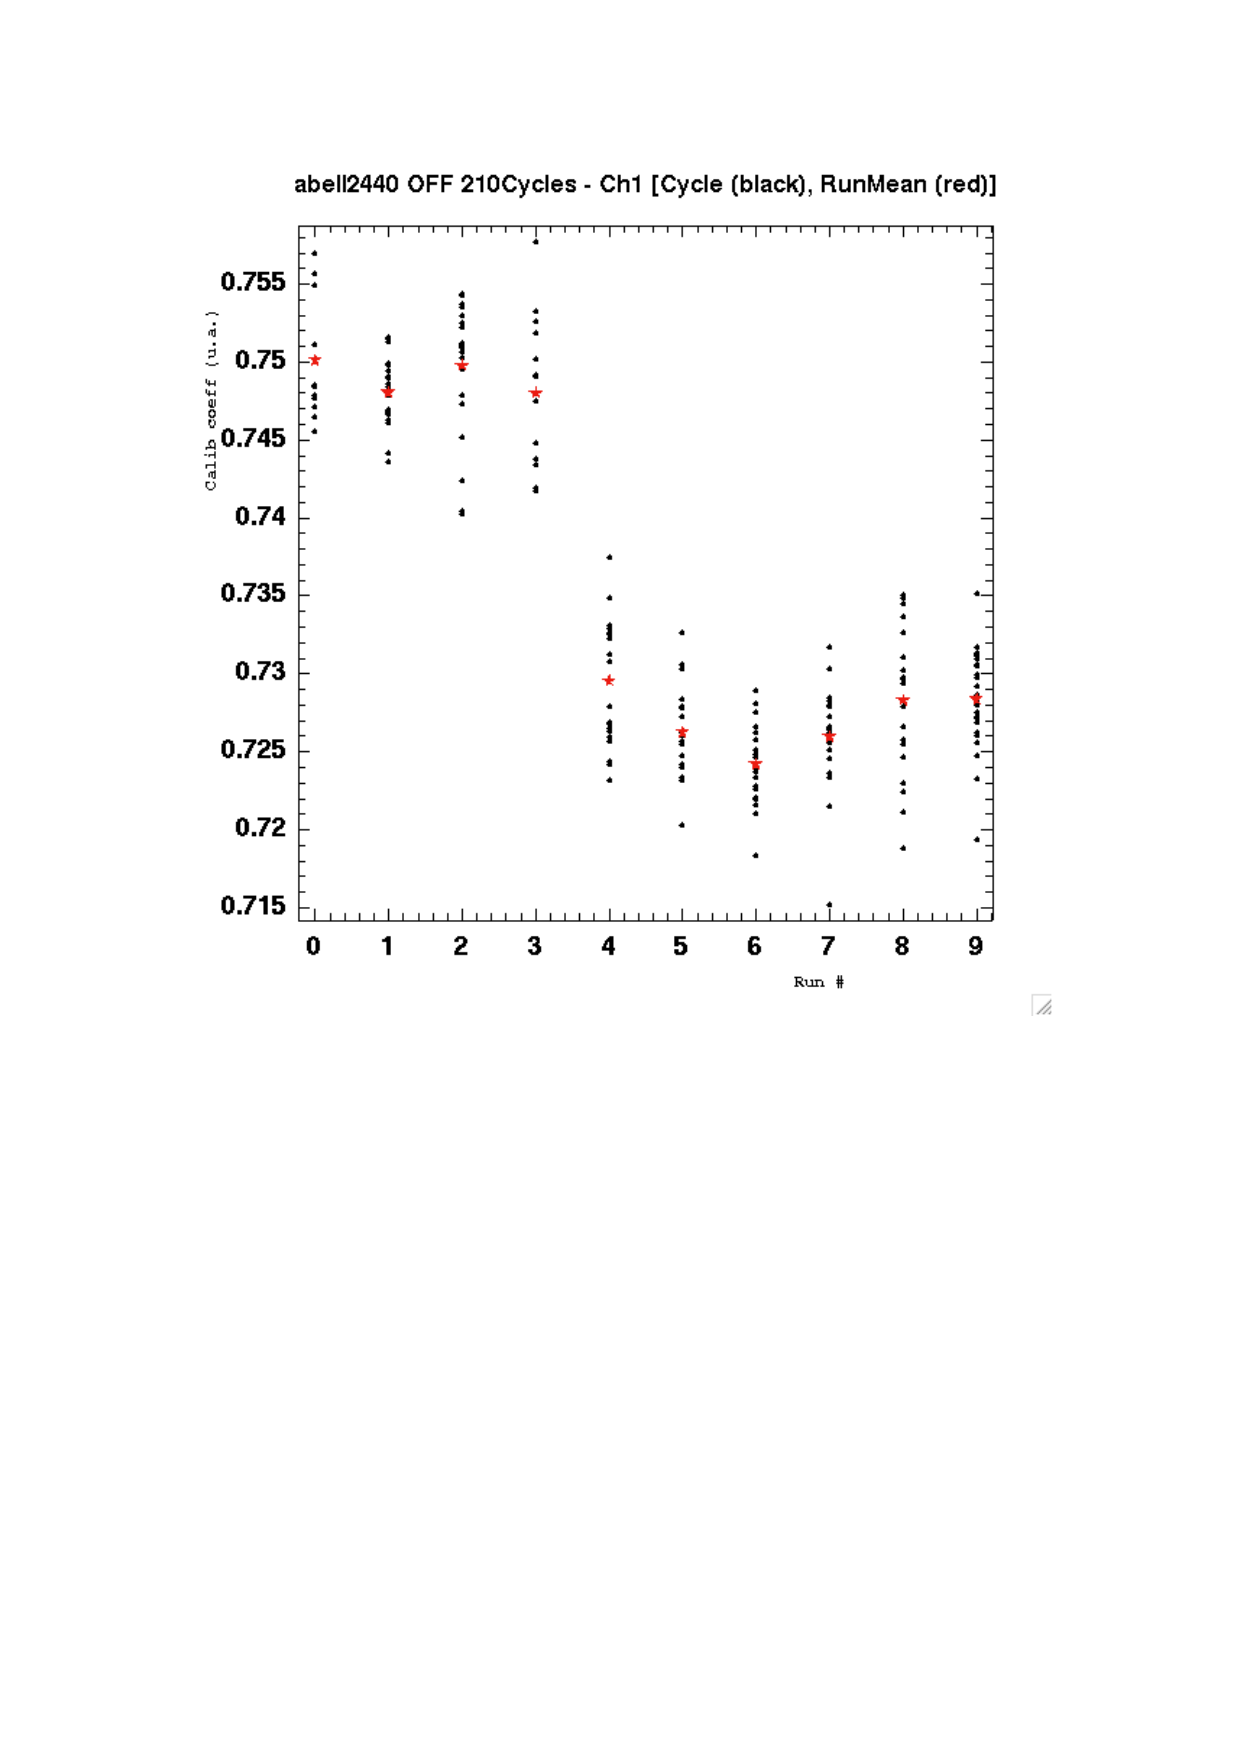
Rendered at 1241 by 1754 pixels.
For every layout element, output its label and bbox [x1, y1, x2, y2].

picture [187, 150, 1052, 1016]
